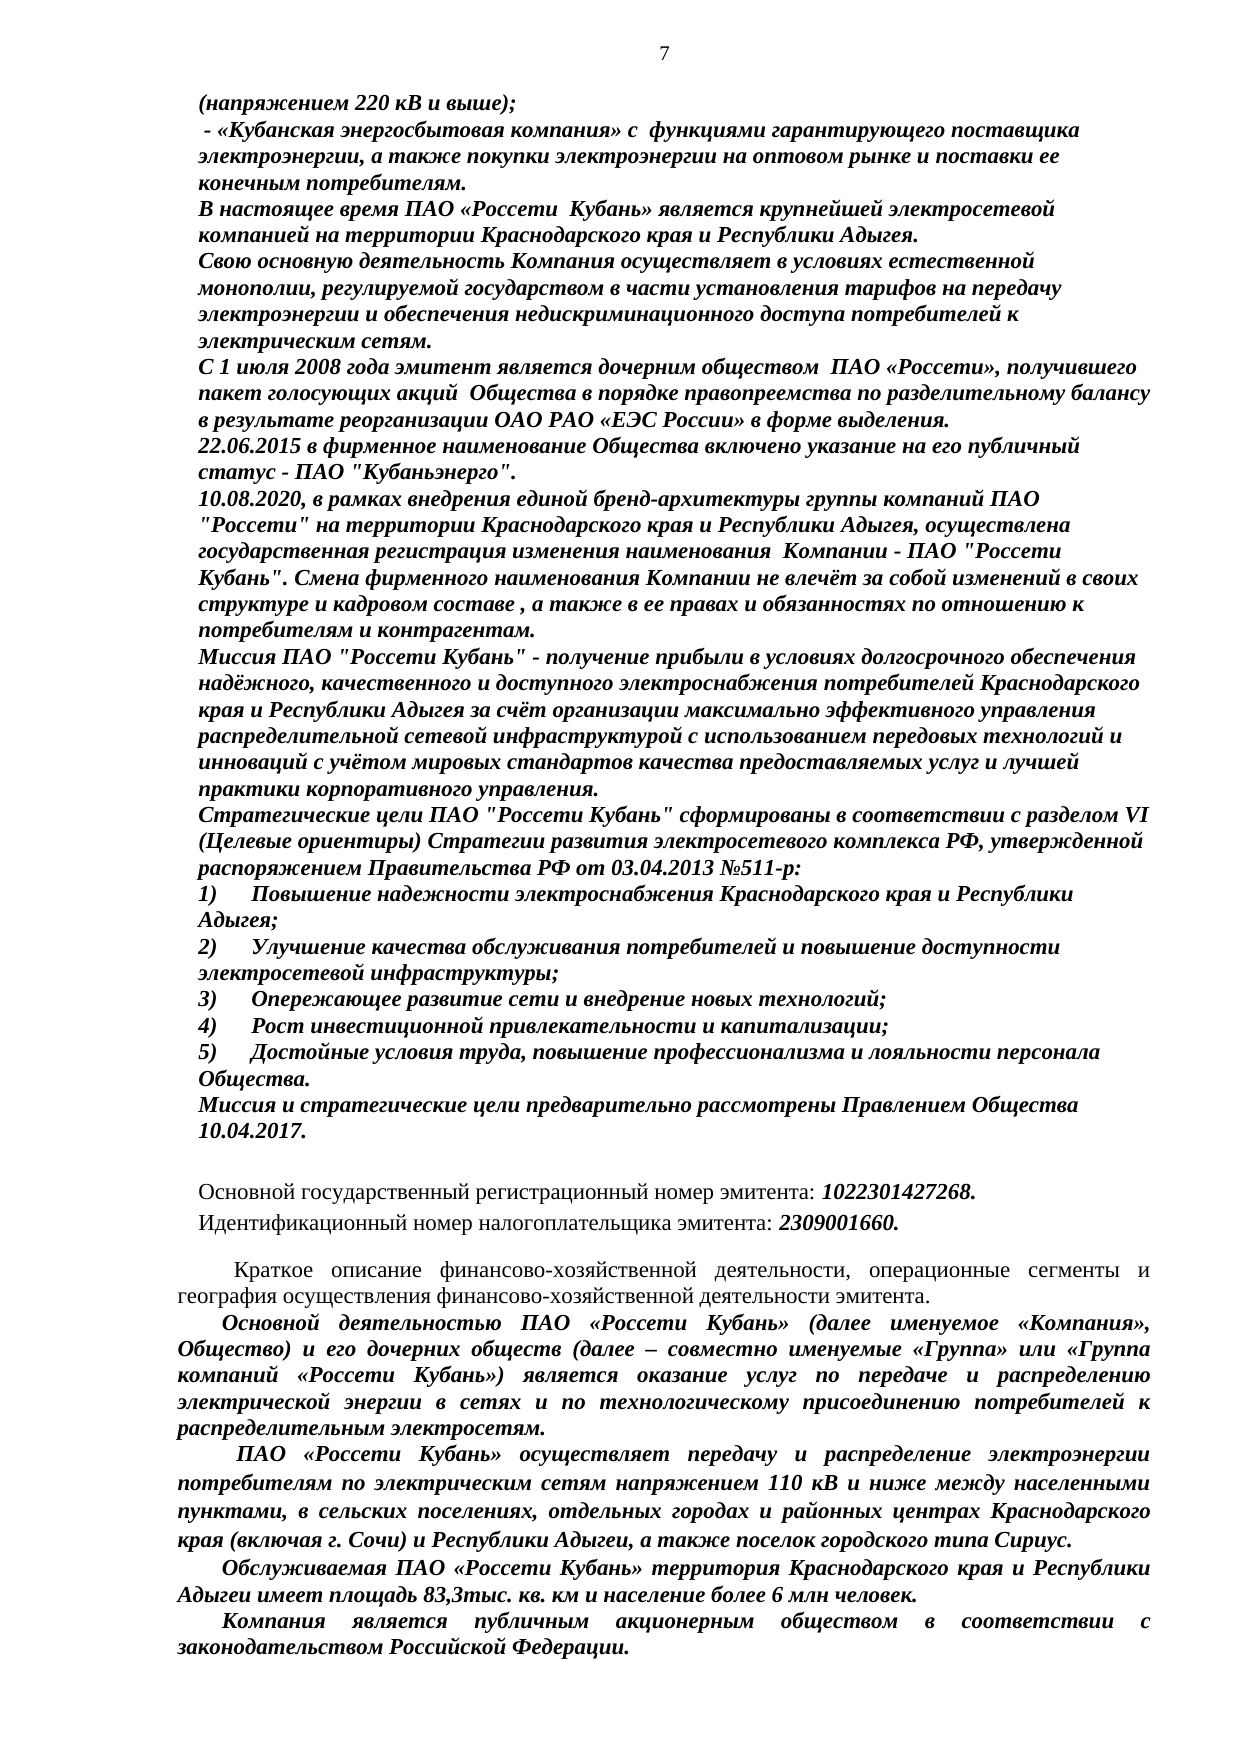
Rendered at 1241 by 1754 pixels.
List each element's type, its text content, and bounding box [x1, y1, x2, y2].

text ПАО «Россети Кубань» осуществляет передачу и распределение электроэнергии потребителям по электрическим сетям напряжением 110 кВ и ниже между населенными пунктами, в сельских поселениях, отдельных городах и районных центрах Краснодарского края (включая г. Сочи) и Республики Адыгеи, а также поселок городского типа Сириус. [177, 1441, 1152, 1552]
text Компания является публичным акционерным обществом в соответствии с законодательством Российской Федерации. [177, 1607, 1152, 1660]
text Основной деятельностью ПАО «Россети Кубань» (далее именуемое «Компания», Общество) и его дочерних обществ (далее – совместно именуемые «Группа» или «Группа компаний «Россети Кубань») является оказание услуг по передаче и распределению электрической энергии в сетях и по технологическому присоединению потребителей к распределительным электросетям. [177, 1309, 1152, 1441]
text Обслуживаемая ПАО «Россети Кубань» территория Краснодарского края и Республики Адыгеи имеет площадь 83,3тыс. кв. км и население более 6 млн человек. [177, 1554, 1152, 1607]
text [198, 89, 1152, 1144]
text Краткое описание финансово-хозяйственной деятельности, операционные сегменты и география осуществления финансово-хозяйственной деятельности эмитента. [177, 1256, 1152, 1309]
text Основной государственный регистрационный номер эмитента: 1022301427268. [198, 1178, 1152, 1205]
text Идентификационный номер налогоплательщика эмитента: 2309001660. [198, 1209, 1152, 1235]
